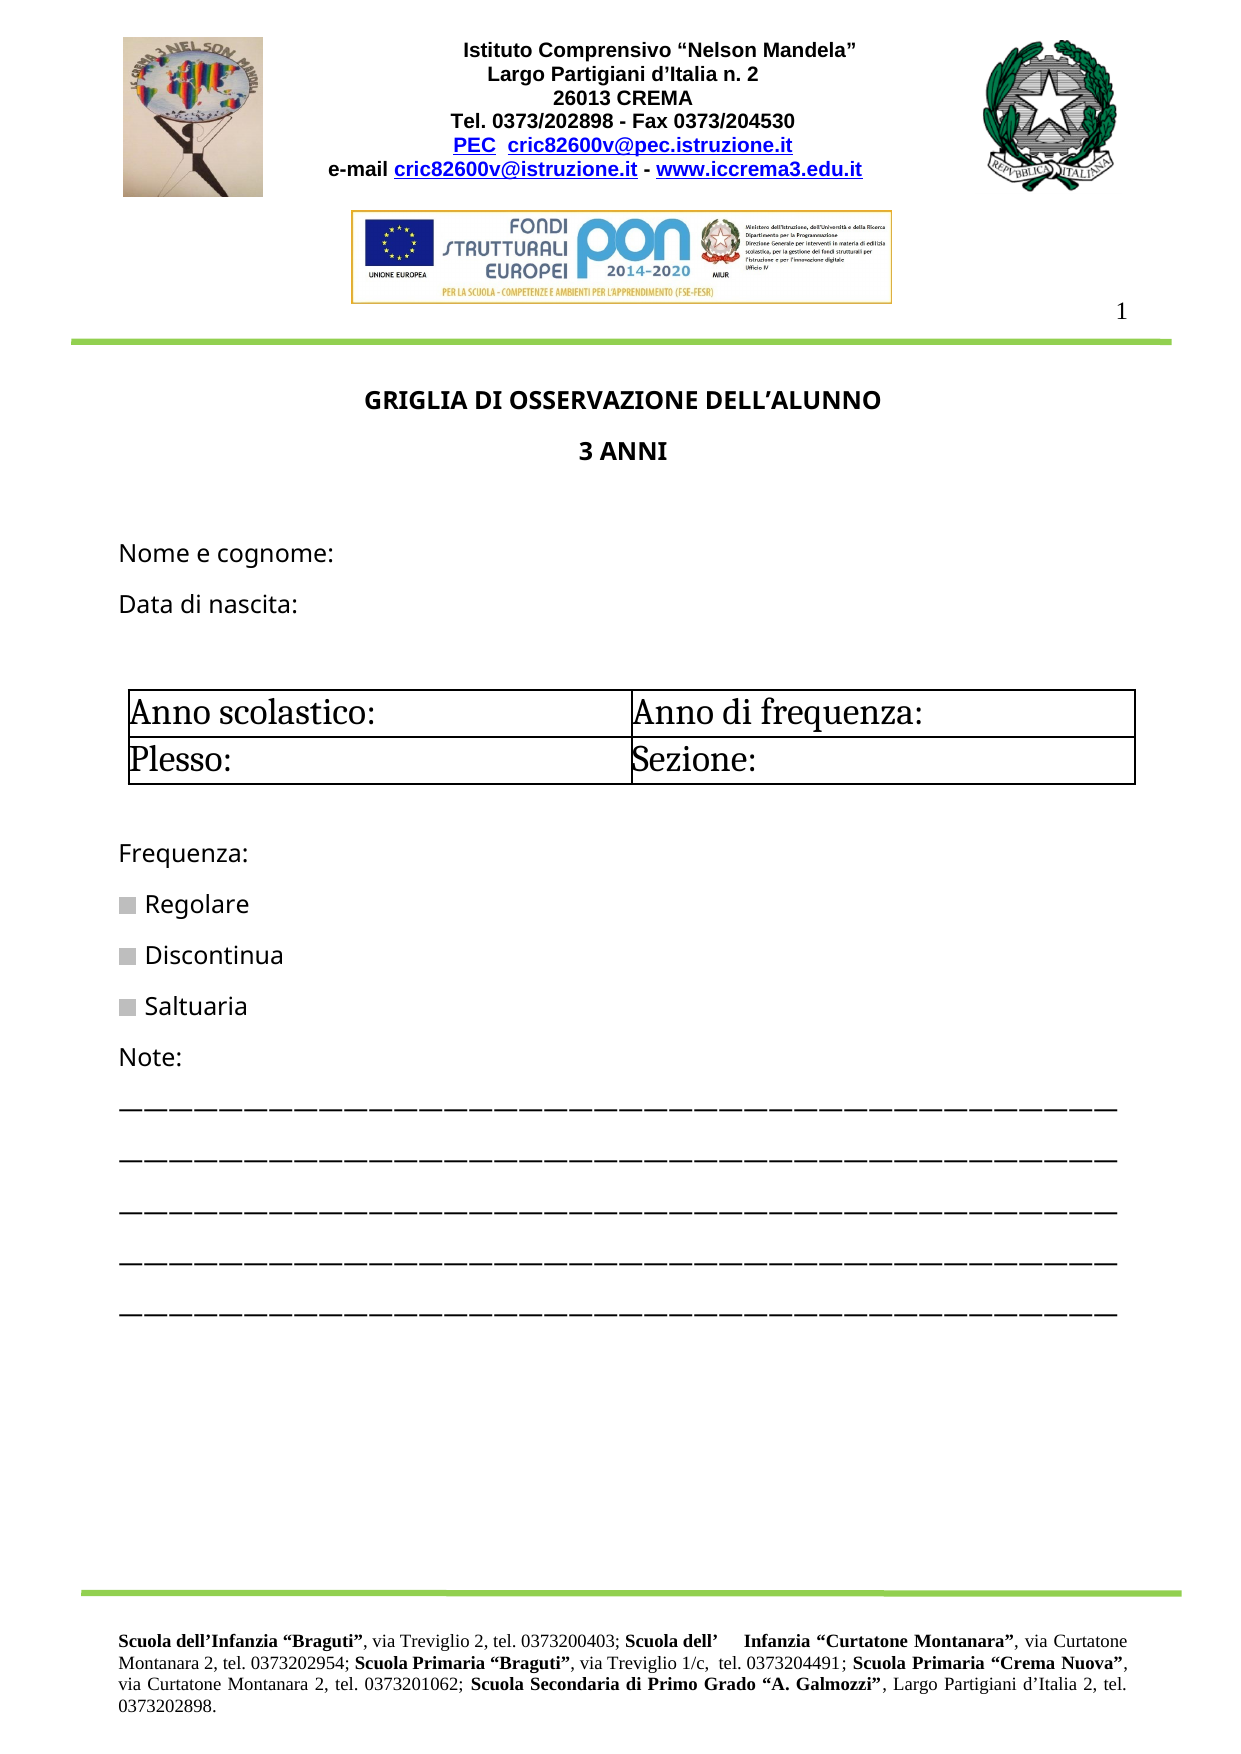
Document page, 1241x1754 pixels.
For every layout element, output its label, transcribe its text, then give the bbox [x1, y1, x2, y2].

text Frequenza: [118, 836, 1128, 870]
text Note: [118, 1040, 1128, 1074]
text 3 ANNI [118, 433, 1128, 467]
text ———————————————————————————————————————— [118, 1295, 1128, 1329]
text ———————————————————————————————————————— [118, 1244, 1128, 1278]
list Saltuaria [118, 989, 1128, 1023]
picture [119, 948, 136, 965]
table_cell Sezione: [633, 738, 1134, 783]
text ———————————————————————————————————————— [118, 1193, 1128, 1227]
list Regolare [118, 887, 1128, 921]
picture [119, 999, 136, 1016]
table_cell Plesso: [130, 738, 631, 783]
text ———————————————————————————————————————— [118, 1142, 1128, 1176]
list Discontinua [118, 938, 1128, 972]
text Nome e cognome: [118, 536, 1128, 569]
text Data di nascita: [118, 587, 1128, 621]
picture [119, 897, 136, 914]
picture [351, 210, 892, 304]
picture [975, 40, 1123, 194]
table_header Anno scolastico: [130, 691, 631, 736]
text GRIGLIA DI OSSERVAZIONE DELL’ALUNNO [118, 382, 1128, 416]
text ———————————————————————————————————————— [118, 1091, 1128, 1125]
table_header Anno di frequenza: [633, 691, 1134, 736]
picture [123, 37, 263, 197]
